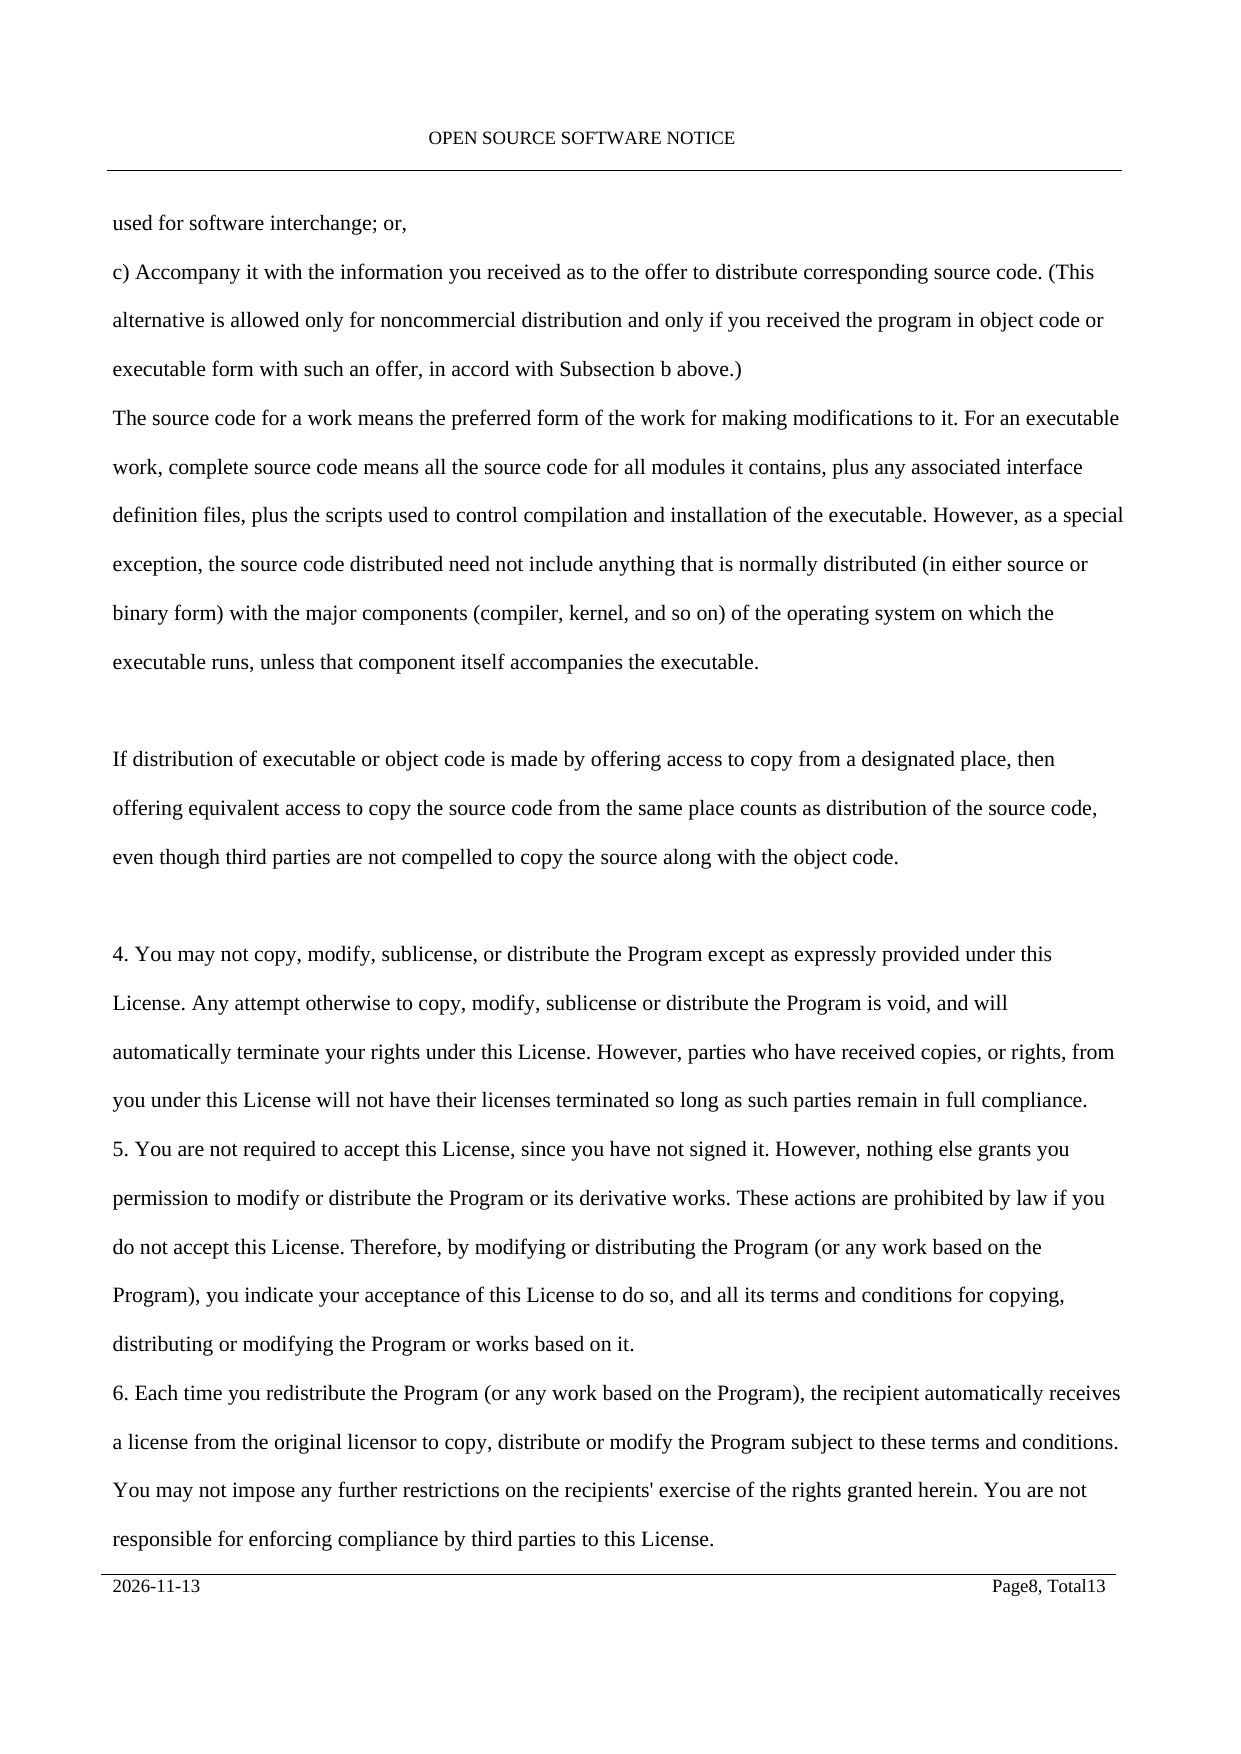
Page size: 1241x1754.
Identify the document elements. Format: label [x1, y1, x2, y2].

text [112, 206, 1128, 1555]
